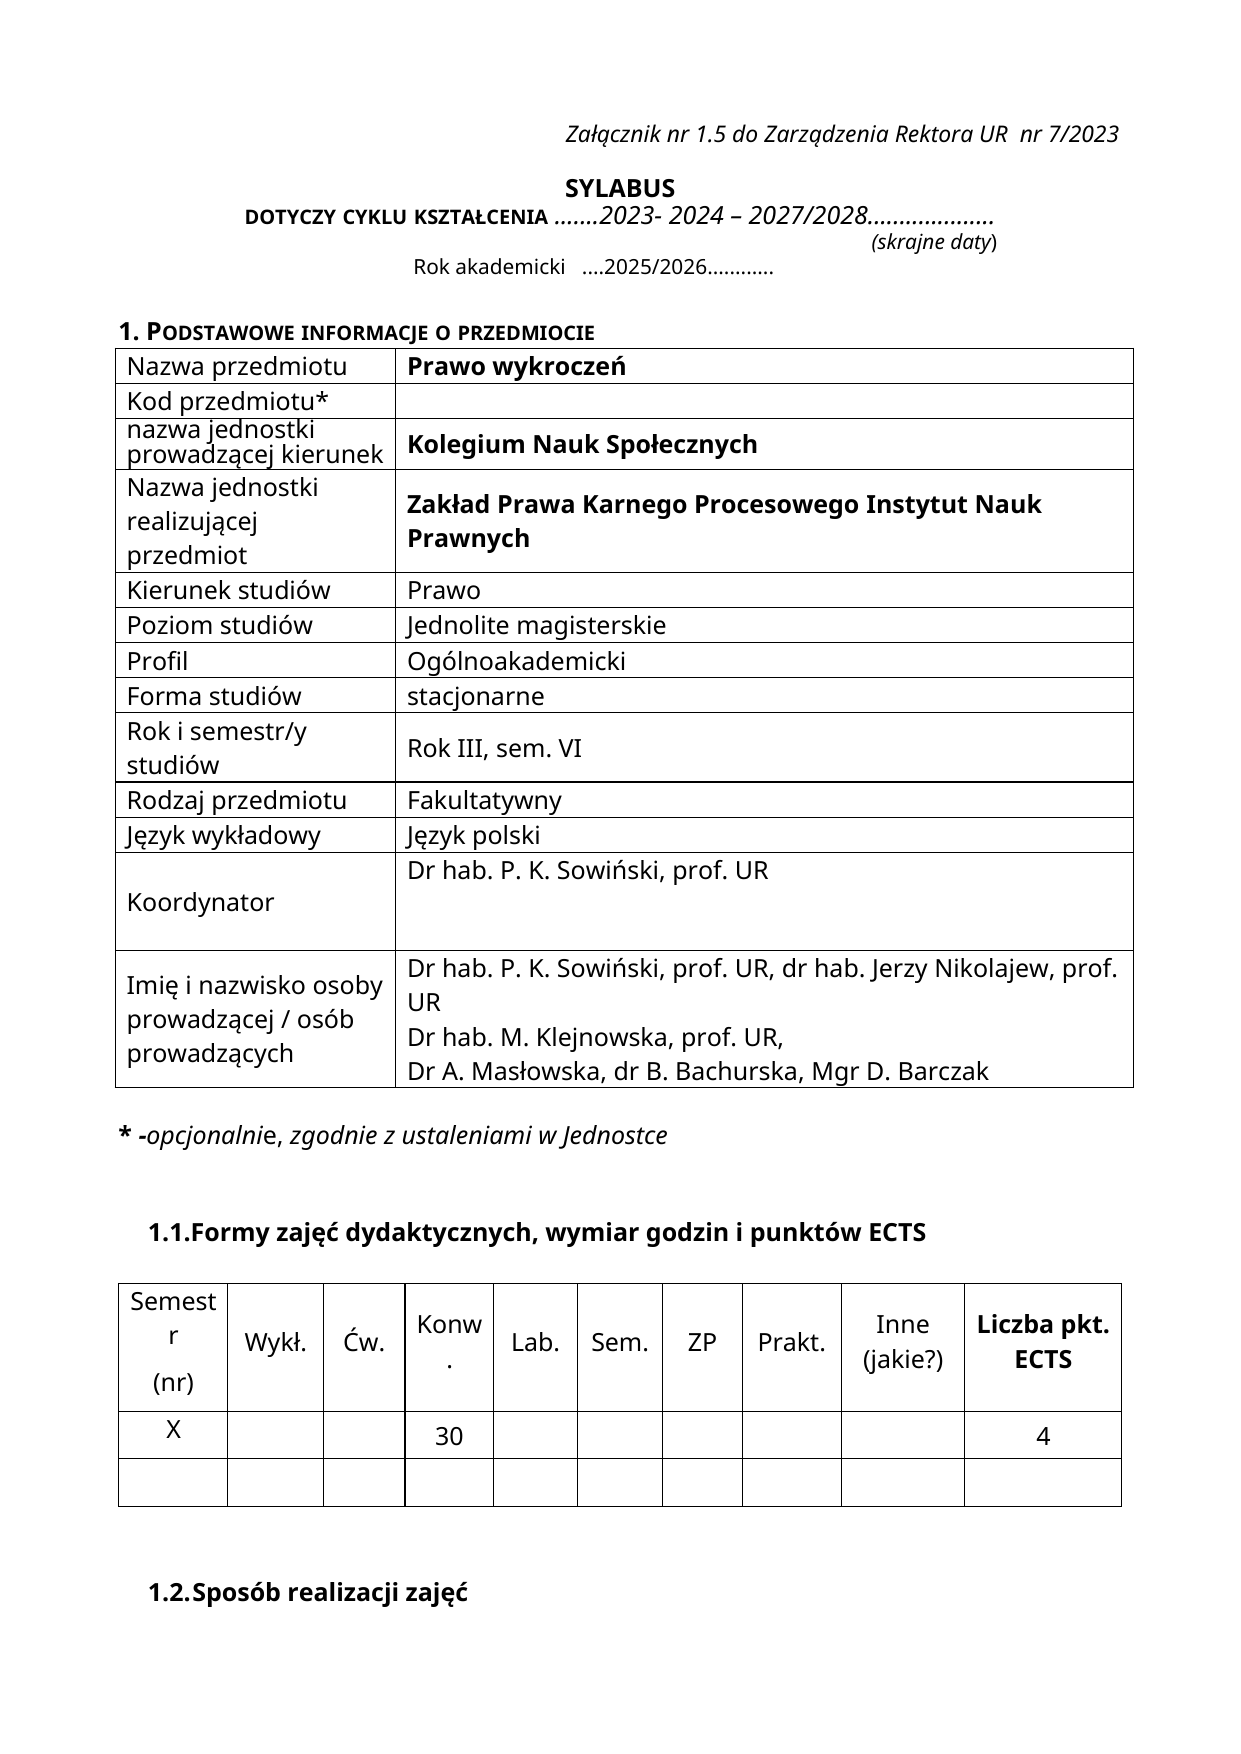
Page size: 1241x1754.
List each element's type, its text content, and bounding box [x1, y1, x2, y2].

table_cell Rodzaj przedmiotu [116, 783, 395, 817]
table_header Prawo wykroczeń [396, 349, 1133, 382]
table_cell Dr hab. P. K. Sowiński, prof. UR, dr hab. Jerzy Nikolajew, prof. UR Dr hab. M. Klejnowska, prof. UR, Dr A. Masłowska, dr B. Bachurska, Mgr D. Barczak [396, 951, 1133, 1087]
table_cell Kod przedmiotu* [116, 384, 395, 418]
table_header Nazwa przedmiotu [116, 349, 395, 382]
table_cell [494, 1412, 577, 1458]
table_cell Ogólnoakademicki [396, 643, 1133, 677]
table_cell Kierunek studiów [116, 573, 395, 607]
table_header Wykł. [228, 1284, 323, 1411]
text 1. Podstawowe informacje o przedmiocie [118, 313, 1122, 347]
table_cell Rok i semestr/y studiów [116, 713, 395, 781]
table_header Inne (jakie?) [842, 1284, 964, 1411]
table_cell [494, 1459, 577, 1506]
table_cell [743, 1459, 841, 1506]
table_cell [228, 1459, 323, 1506]
table_cell 4 [965, 1412, 1121, 1458]
table_cell Koordynator [116, 853, 395, 950]
table_cell 30 [406, 1412, 493, 1458]
table_header Lab. [494, 1284, 577, 1411]
table_cell Profil [116, 643, 395, 677]
table_cell [842, 1459, 964, 1506]
table_cell [324, 1459, 404, 1506]
table_cell Fakultatywny [396, 783, 1133, 817]
table_cell [743, 1412, 841, 1458]
table_cell Zakład Prawa Karnego Procesowego Instytut Nauk Prawnych [396, 470, 1133, 572]
table_header Prakt. [743, 1284, 841, 1411]
table_cell [663, 1412, 742, 1458]
table_cell [406, 1459, 493, 1506]
table_cell X [119, 1412, 227, 1458]
table_cell Nazwa jednostki realizującej przedmiot [116, 470, 395, 572]
table_cell Kolegium Nauk Społecznych [396, 419, 1133, 469]
text dotyczy cyklu kształcenia .......2023- 2024 – 2027/2028.................... [118, 204, 1122, 229]
text 1.1.Formy zajęć dydaktycznych, wymiar godzin i punktów ECTS [148, 1215, 1122, 1249]
table_cell [965, 1459, 1121, 1506]
table_cell [396, 384, 1133, 418]
table_cell Jednolite magisterskie [396, 608, 1133, 642]
table_cell [324, 1412, 404, 1458]
table_cell Poziom studiów [116, 608, 395, 642]
table_cell [578, 1459, 662, 1506]
table_cell Imię i nazwisko osoby prowadzącej / osób prowadzących [116, 951, 395, 1087]
table_cell [663, 1459, 742, 1506]
table_cell [119, 1459, 227, 1506]
table_cell Rok III, sem. VI [396, 713, 1133, 781]
table_header Sem. [578, 1284, 662, 1411]
table_header Liczba pkt. ECTS [965, 1284, 1121, 1411]
table_cell Forma studiów [116, 678, 395, 712]
table_header Konw. [406, 1284, 493, 1411]
table_cell [842, 1412, 964, 1458]
table_header Ćw. [324, 1284, 404, 1411]
table_cell nazwa jednostki prowadzącej kierunek [116, 419, 395, 469]
table_header ZP [663, 1284, 742, 1411]
table_cell Język polski [396, 818, 1133, 852]
table_cell [578, 1412, 662, 1458]
text 1.2. Sposób realizacji zajęć [148, 1575, 1122, 1609]
text (skrajne daty) [118, 229, 1122, 254]
text SYLABUS [118, 170, 1122, 204]
text * -opcjonalnie, zgodnie z ustaleniami w Jednostce [118, 1117, 1122, 1152]
table_cell [228, 1412, 323, 1458]
table_cell stacjonarne [396, 678, 1133, 712]
table_cell Prawo [396, 573, 1133, 607]
table_cell Dr hab. P. K. Sowiński, prof. UR [396, 853, 1133, 950]
text Załącznik nr 1.5 do Zarządzenia Rektora UR nr 7/2023 [118, 118, 1122, 149]
table_header Semestr (nr) [119, 1284, 227, 1411]
text Rok akademicki ....2025/2026............ [118, 254, 1122, 279]
table_cell Język wykładowy [116, 818, 395, 852]
